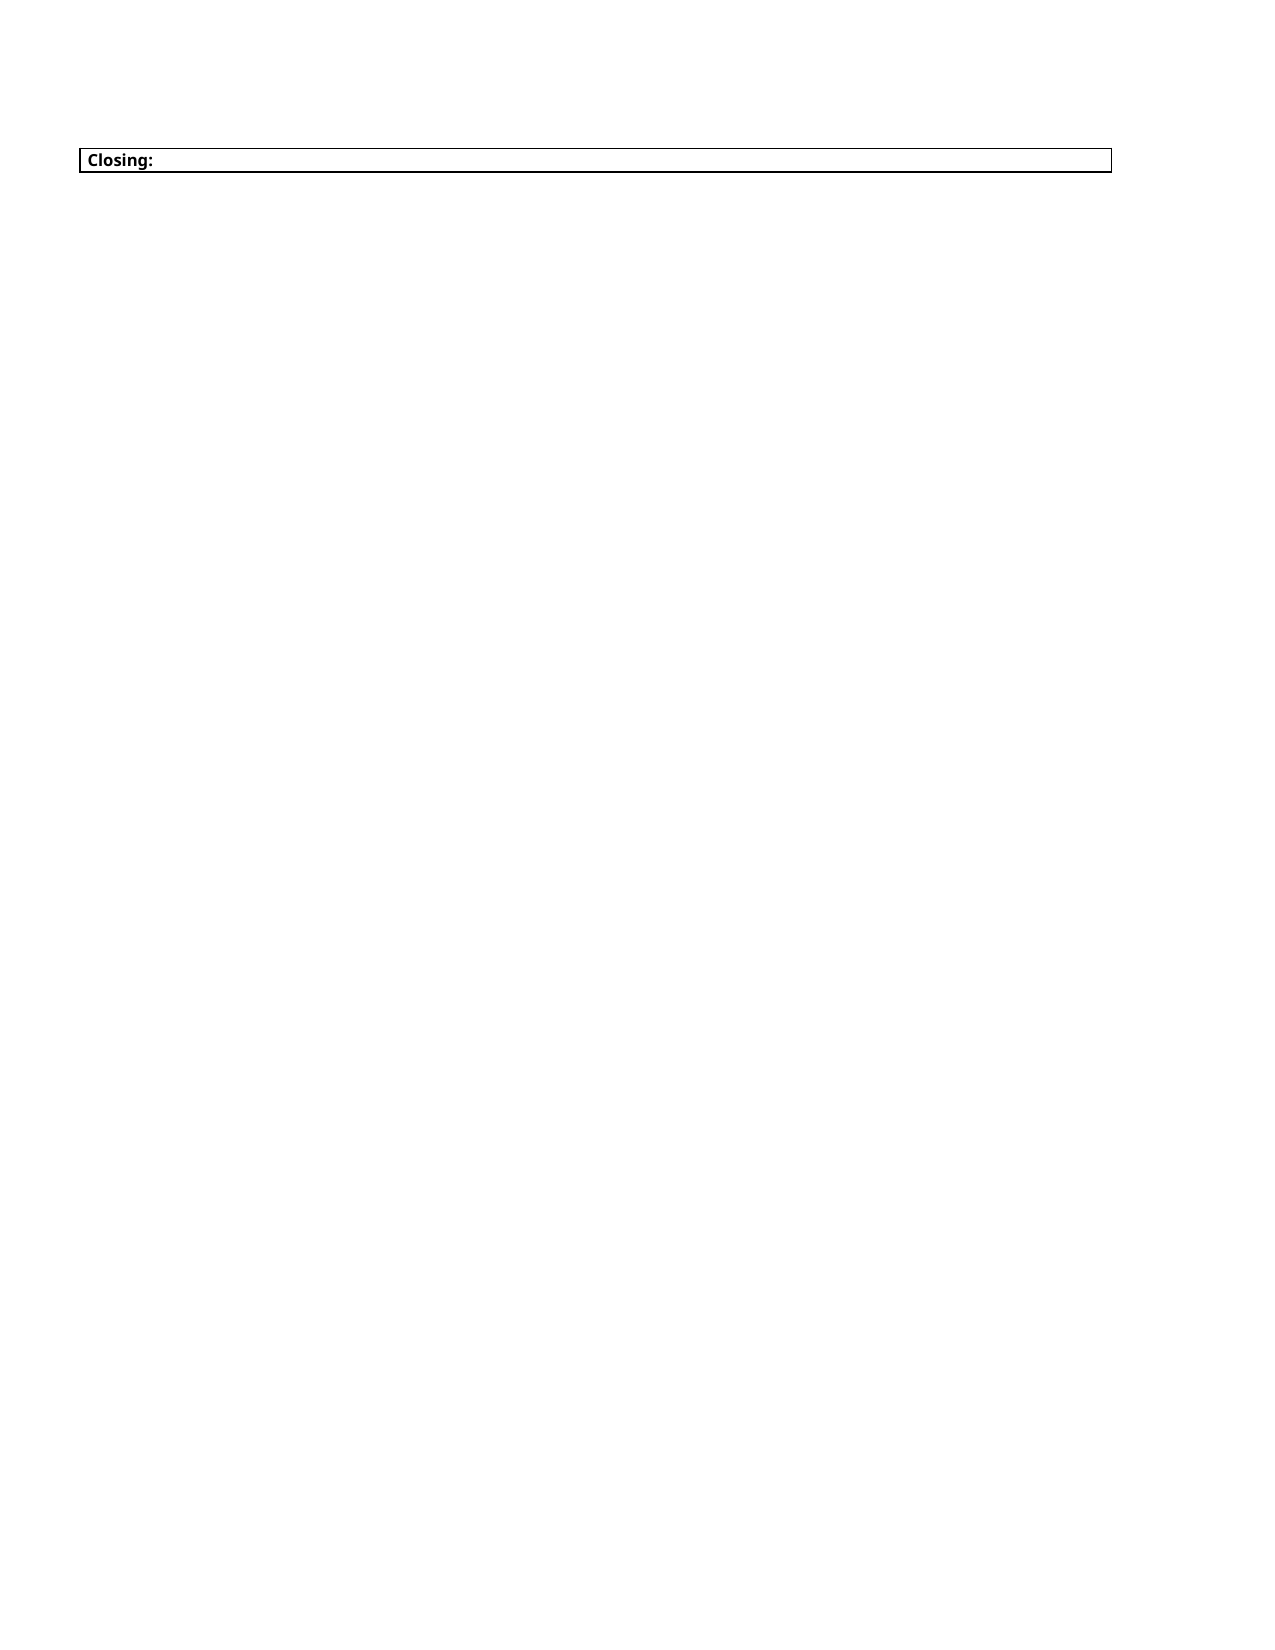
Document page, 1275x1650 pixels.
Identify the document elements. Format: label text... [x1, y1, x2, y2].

table_cell Closing: [81, 149, 1111, 171]
